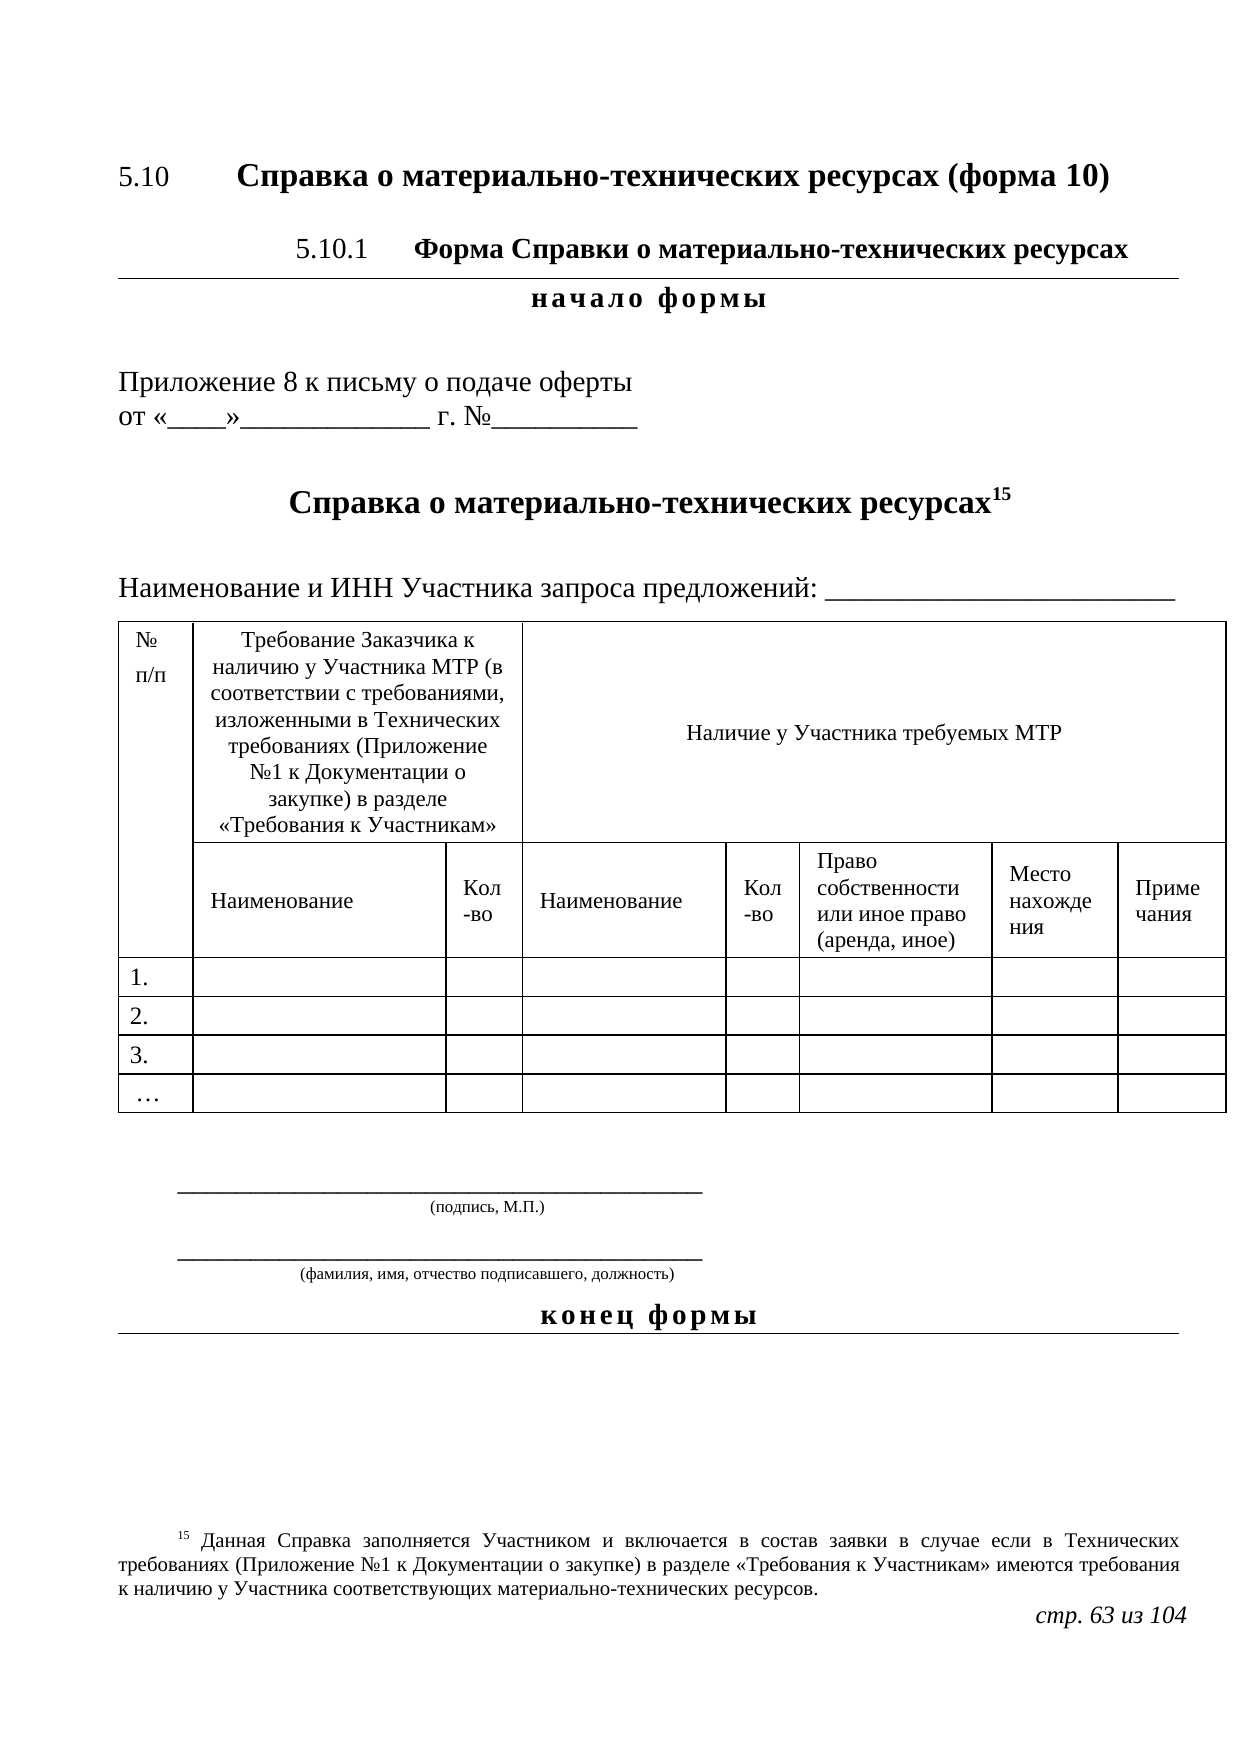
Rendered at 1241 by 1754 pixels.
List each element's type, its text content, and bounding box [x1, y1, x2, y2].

table_cell Место нахождения [993, 843, 1117, 957]
table_cell [119, 1036, 192, 1073]
table_cell [523, 1075, 725, 1111]
table_cell [523, 997, 725, 1034]
table_cell [119, 958, 192, 996]
table_cell [447, 1036, 522, 1073]
table_cell … [119, 1075, 192, 1111]
text ____________________________________ [118, 1230, 1181, 1264]
table_cell [800, 958, 991, 996]
table_cell [800, 997, 991, 1034]
table_cell [1119, 1075, 1225, 1111]
table_cell [447, 958, 522, 996]
table_cell Примечания [1119, 843, 1225, 957]
table_cell [1119, 1036, 1225, 1073]
table_cell [993, 1036, 1117, 1073]
table_header Наличие у Участника требуемых МТР [523, 622, 1225, 842]
table_cell [1119, 958, 1225, 996]
text (подпись, М.П.) [118, 1197, 797, 1230]
table_cell [119, 997, 192, 1034]
table_cell [727, 958, 799, 996]
table_cell [194, 958, 445, 996]
text (фамилия, имя, отчество подписавшего, должность) [118, 1264, 797, 1297]
table_header Требование Заказчика к наличию у Участника МТР (в соответствии с требованиями, изложенными в Технических требованиях (Приложение №1 к Документации о закупке) в разделе «Требования к Участникам» [194, 622, 522, 842]
table_cell [727, 997, 799, 1034]
text Форма Справки о материально-технических ресурсах [236, 231, 1181, 265]
table_cell Право собственности или иное право (аренда, иное) [800, 843, 991, 957]
table_cell [993, 958, 1117, 996]
text ____________________________________ [118, 1163, 1181, 1197]
table_cell [727, 1075, 799, 1111]
table_cell [194, 997, 445, 1034]
text Справка о материально-технических ресурсах [118, 482, 1181, 520]
text Наименование и ИНН Участника запроса предложений: ________________________ [118, 571, 1181, 604]
table_header № п/п [119, 622, 193, 957]
table_cell [447, 997, 522, 1034]
text конец формы [118, 1297, 1179, 1333]
table_cell [447, 1075, 522, 1111]
table_cell [1119, 997, 1225, 1034]
table_cell Кол-во [727, 843, 799, 957]
text начало формы [118, 279, 1179, 314]
table_cell [993, 1075, 1117, 1111]
table_cell Наименование [194, 843, 445, 957]
table_cell [727, 1036, 799, 1073]
table_cell [523, 958, 725, 996]
table_cell [194, 1075, 445, 1111]
table_cell [194, 1036, 445, 1073]
table_cell Наименование [523, 843, 725, 957]
table_cell Кол-во [447, 843, 522, 957]
table_cell [993, 997, 1117, 1034]
table_cell [800, 1036, 991, 1073]
table_cell [523, 1036, 725, 1073]
table_cell [800, 1075, 991, 1111]
